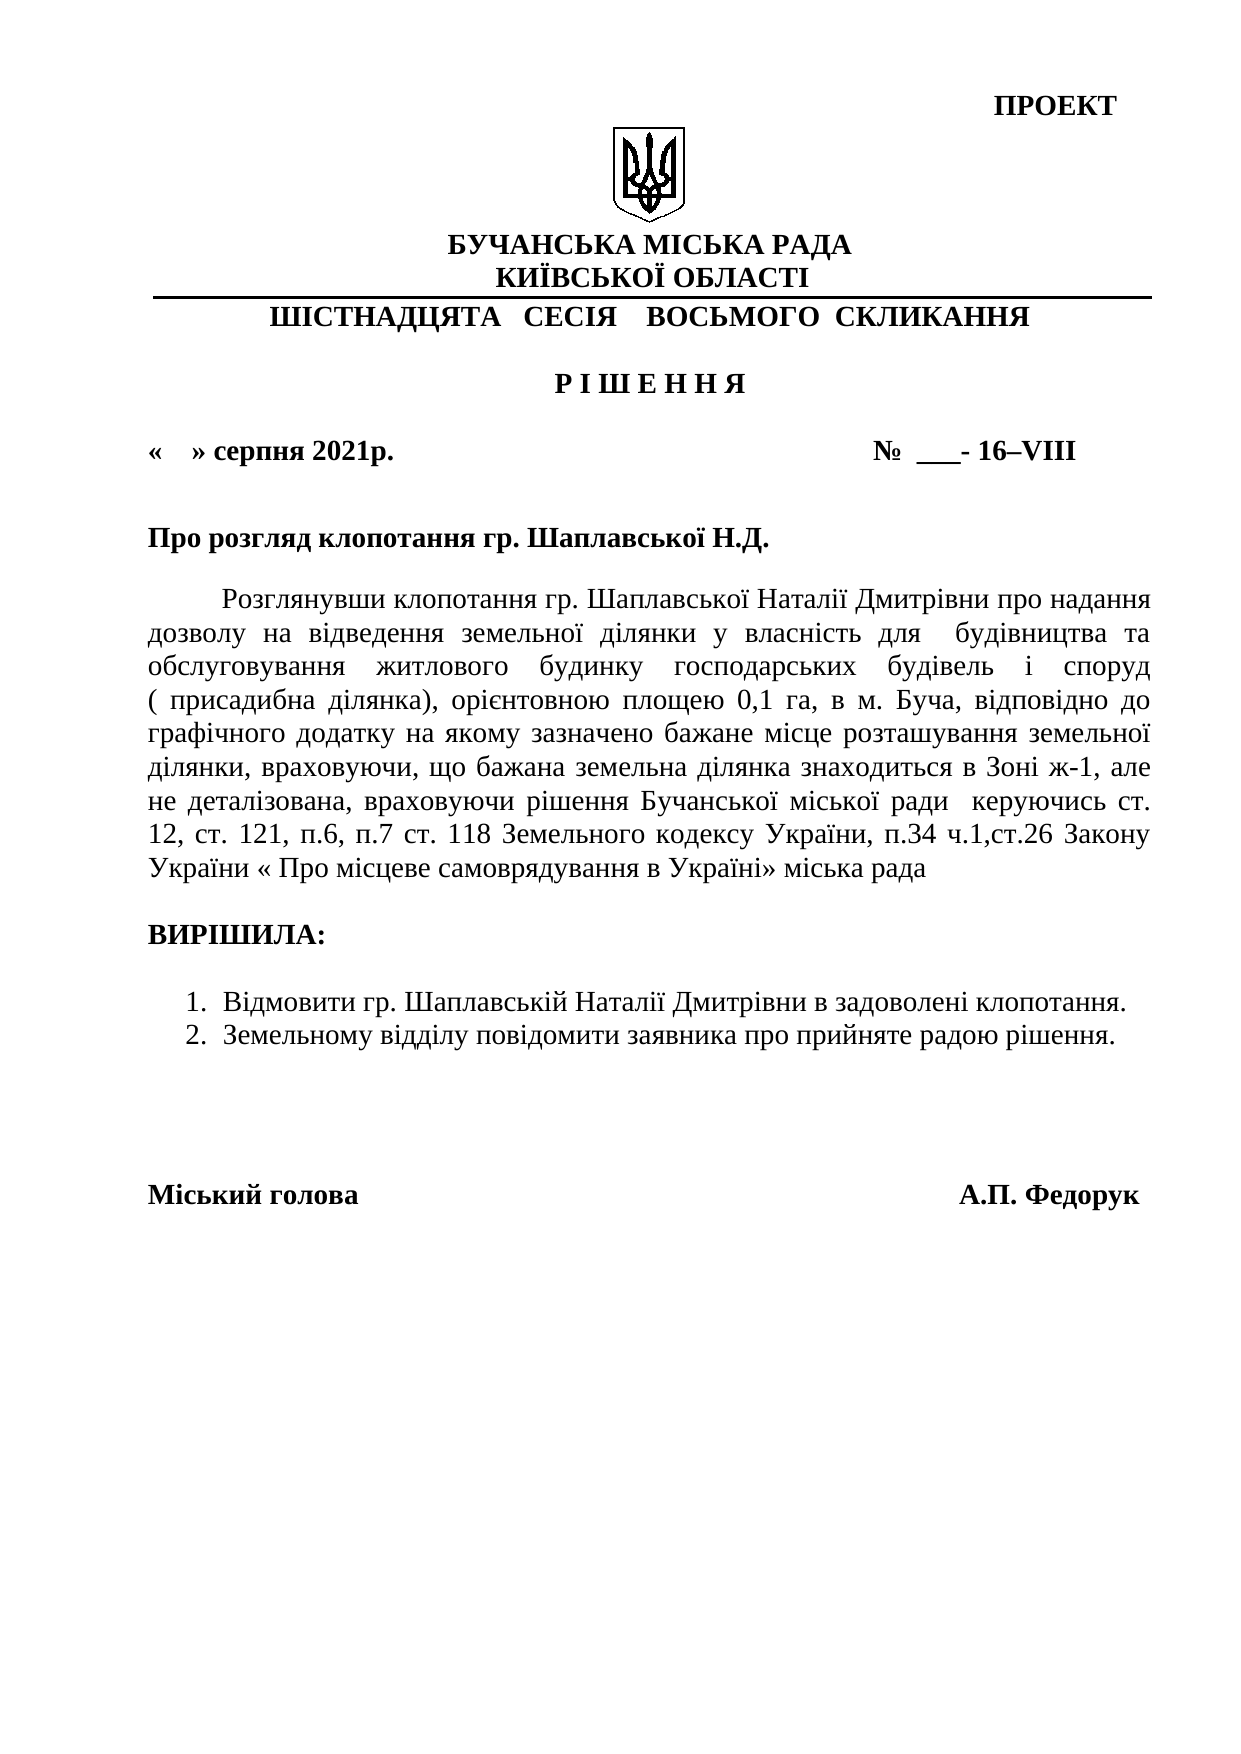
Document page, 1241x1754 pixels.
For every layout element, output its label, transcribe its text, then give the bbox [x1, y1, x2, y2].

text Міський голова А.П. Федорук [148, 1177, 1152, 1211]
text ВИРІШИЛА: [148, 917, 1152, 950]
text ПРОЕКТ [885, 88, 1152, 122]
text « » серпня 2021р. № ___- 16–VІІІ [148, 433, 1152, 467]
text КИЇВСЬКОЇ ОБЛАСТІ [153, 260, 1152, 296]
text Про розгляд клопотання гр. Шаплавської Н.Д. [148, 520, 1152, 553]
list Відмовити гр. Шаплавській Наталії Дмитрівни в задоволені клопотання. [185, 984, 1152, 1017]
text Р І Ш Е Н Н Я [148, 366, 1152, 400]
text БУЧАНСЬКА МІСЬКА РАДА [148, 227, 1152, 260]
list Земельному відділу повідомити заявника про прийняте радою рішення. [185, 1017, 1152, 1051]
text ШІСТНАДЦЯТА СЕСІЯ ВОСЬМОГО СКЛИКАННЯ [148, 299, 1152, 333]
text Розглянувши клопотання гр. Шаплавської Наталії Дмитрівни про надання дозволу на відведення земельної ділянки у власність для будівництва та обслуговування житлового будинку господарських будівель і споруд ( присадибна ділянка), орієнтовною площею 0,1 га, в м. Буча, відповідно до графічного додатку на якому зазначено бажане місце розташування земельної ділянки, враховуючи, що бажана земельна ділянка знаходиться в Зоні ж-1, але не деталізована, враховуючи рішення Бучанської міської ради керуючись ст. 12, ст. 121, п.6, п.7 ст. 118 Земельного кодексу України, п.34 ч.1,ст.26 Закону України « Про місцеве самоврядування в Україні» міська рада [148, 581, 1152, 883]
